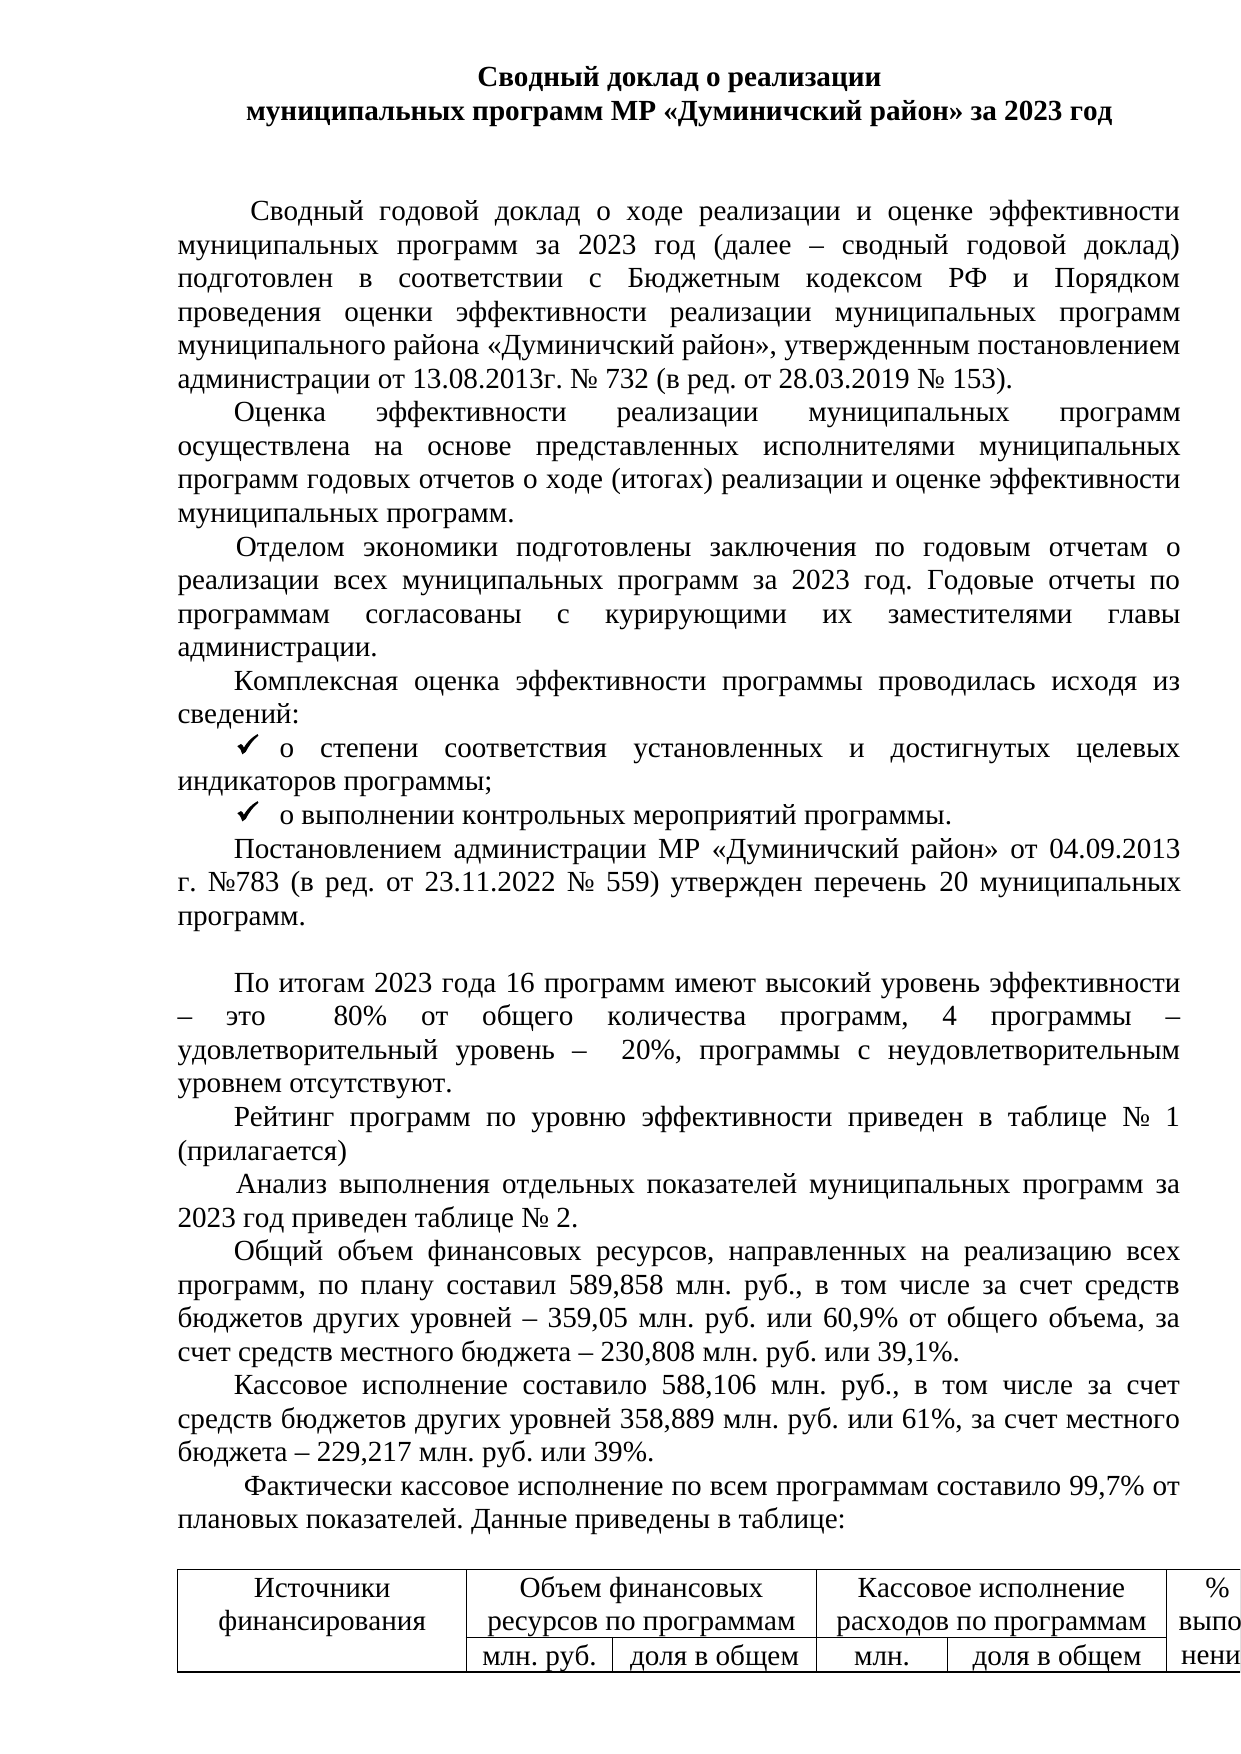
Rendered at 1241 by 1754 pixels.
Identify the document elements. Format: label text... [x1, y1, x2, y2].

text Рейтинг программ по уровню эффективности приведен в таблице № 1 (прилагается) [177, 1099, 1181, 1166]
list о степени соответствия установленных и достигнутых целевых индикаторов программы; [177, 730, 1181, 797]
text Сводный доклад о реализации [177, 59, 1181, 93]
text Кассовое исполнение составило 588,106 млн. руб., в том числе за счет средств бюджетов других уровней 358,889 млн. руб. или 61%, за счет местного бюджета – 229,217 млн. руб. или 39%. [177, 1367, 1181, 1468]
text Анализ выполнения отдельных показателей муниципальных программ за 2023 год приведен таблице № 2. [177, 1166, 1181, 1233]
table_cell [613, 1638, 816, 1671]
text Оценка эффективности реализации муниципальных программ осуществлена на основе представленных исполнителями муниципальных программ годовых отчетов о ходе (итогах) реализации и оценке эффективности муниципальных программ. [177, 394, 1181, 529]
text муниципальных программ МР «Думиничский район» за 2023 год [177, 93, 1181, 126]
table_cell млн. руб. [467, 1638, 612, 1671]
text Отделом экономики подготовлены заключения по годовым отчетам о реализации всех муниципальных программ за 2023 год. Годовые отчеты по программам согласованы с курирующими их заместителями главы администрации. [177, 529, 1181, 663]
table_header Источники финансирования [178, 1570, 466, 1671]
list о выполнении контрольных мероприятий программы. [177, 797, 1181, 831]
table_header % выполнения [1167, 1570, 1240, 1671]
text По итогам 2023 года 16 программ имеют высокий уровень эффективности – это 80% от общего количества программ, 4 программы – удовлетворительный уровень – 20%, программы с неудовлетворительным уровнем отсутствуют. [177, 965, 1181, 1099]
table_header Кассовое исполнение расходов по программам [817, 1570, 1166, 1637]
text Комплексная оценка эффективности программы проводилась исходя из сведений: [177, 663, 1181, 730]
table_cell млн. руб. [817, 1638, 947, 1671]
text Общий объем финансовых ресурсов, направленных на реализацию всех программ, по плану составил 589,858 млн. руб., в том числе за счет средств бюджетов других уровней – 359,05 млн. руб. или 60,9% от общего объема, за счет средств местного бюджета – 230,808 млн. руб. или 39,1%. [177, 1233, 1181, 1367]
text Сводный годовой доклад о ходе реализации и оценке эффективности муниципальных программ за 2023 год (далее – сводный годовой доклад) подготовлен в соответствии с Бюджетным кодексом РФ и Порядком проведения оценки эффективности реализации муниципальных программ муниципального района «Думиничский район», утвержденным постановлением администрации от 13.08.2013г. № 732 (в ред. от 28.03.2019 № 153). [177, 193, 1181, 394]
table_header Объем финансовых ресурсов по программам [467, 1570, 816, 1637]
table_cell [948, 1638, 1166, 1671]
text Постановлением администрации МР «Думиничский район» от 04.09.2013 г. №783 (в ред. от 23.11.2022 № 559) утвержден перечень 20 муниципальных программ. [177, 831, 1181, 931]
text Фактически кассовое исполнение по всем программам составило 99,7% от плановых показателей. Данные приведены в таблице: [177, 1468, 1181, 1535]
